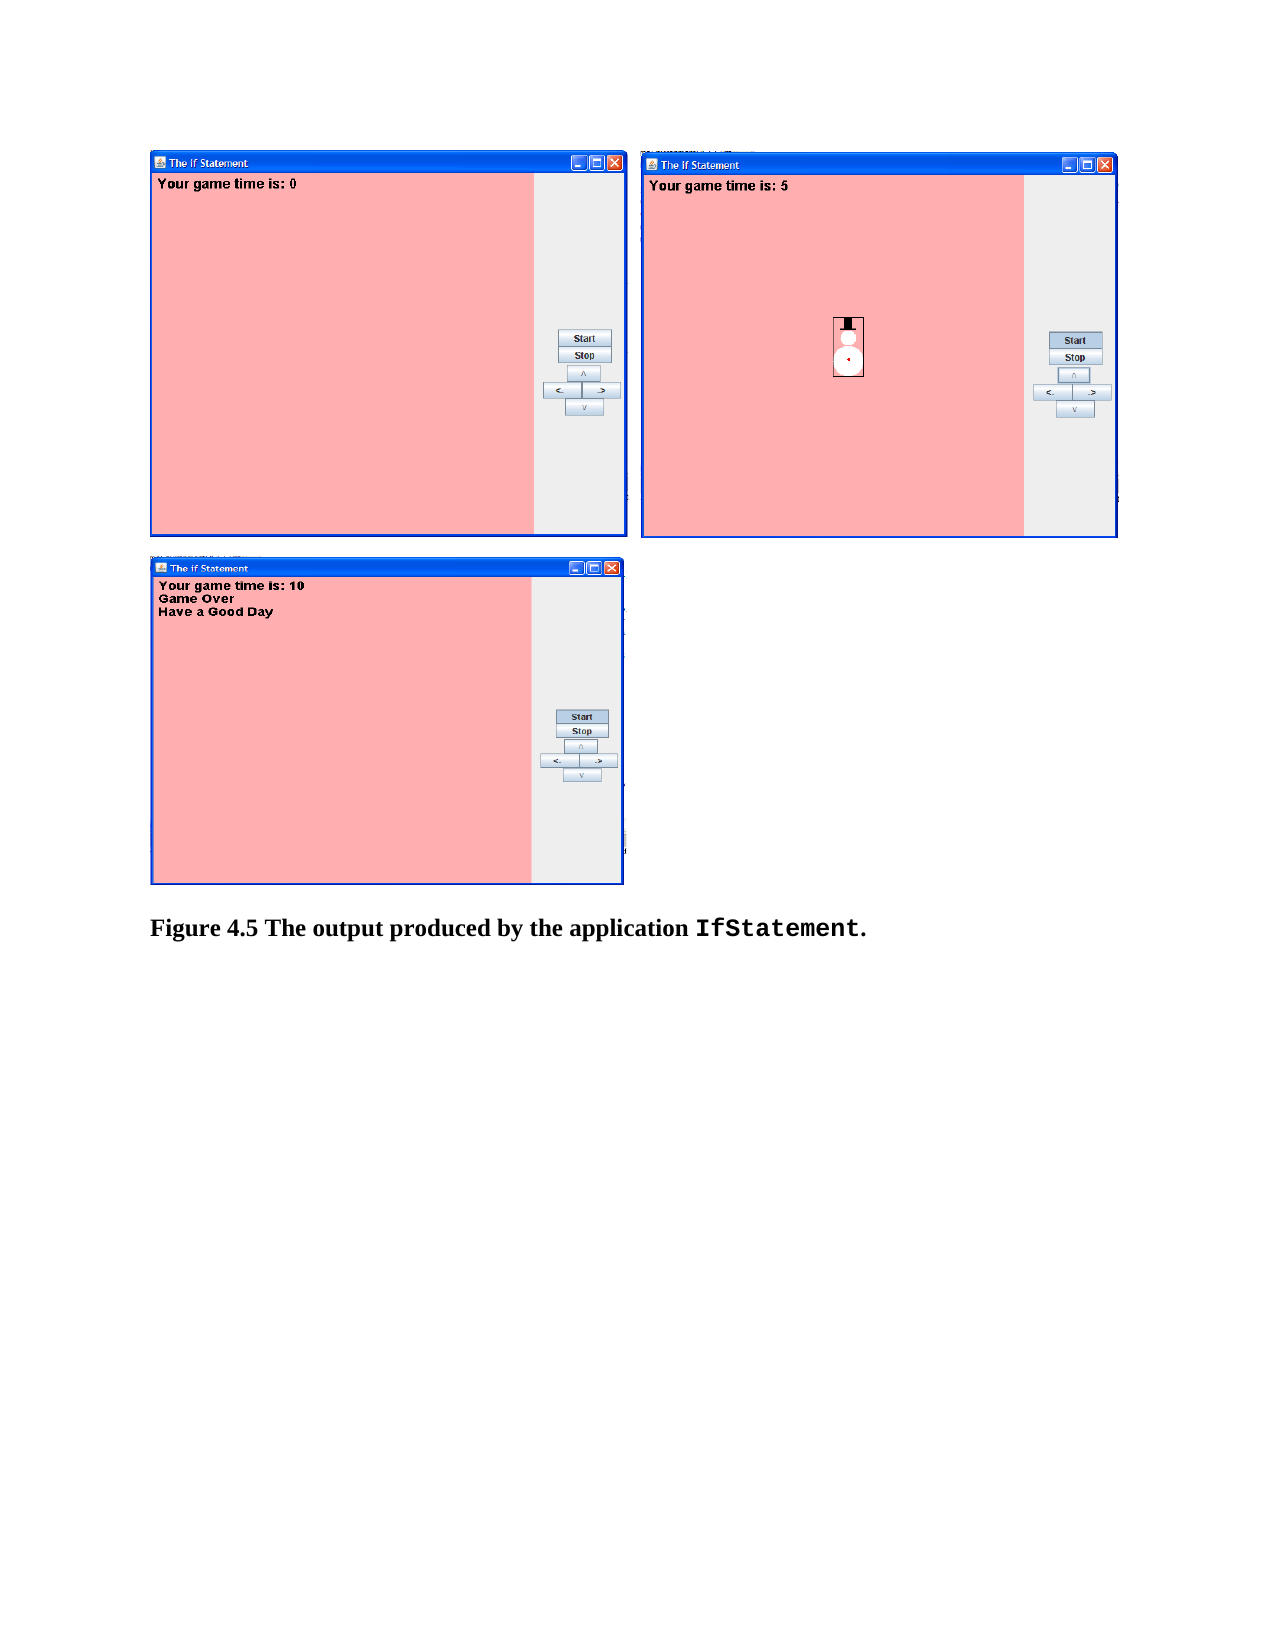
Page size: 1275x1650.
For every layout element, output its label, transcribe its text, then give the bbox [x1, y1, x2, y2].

picture [640, 151, 1119, 538]
picture [150, 556, 627, 885]
list Figure 4.5 The output produced by the application IfStatement. [150, 913, 1125, 944]
picture [150, 150, 629, 538]
